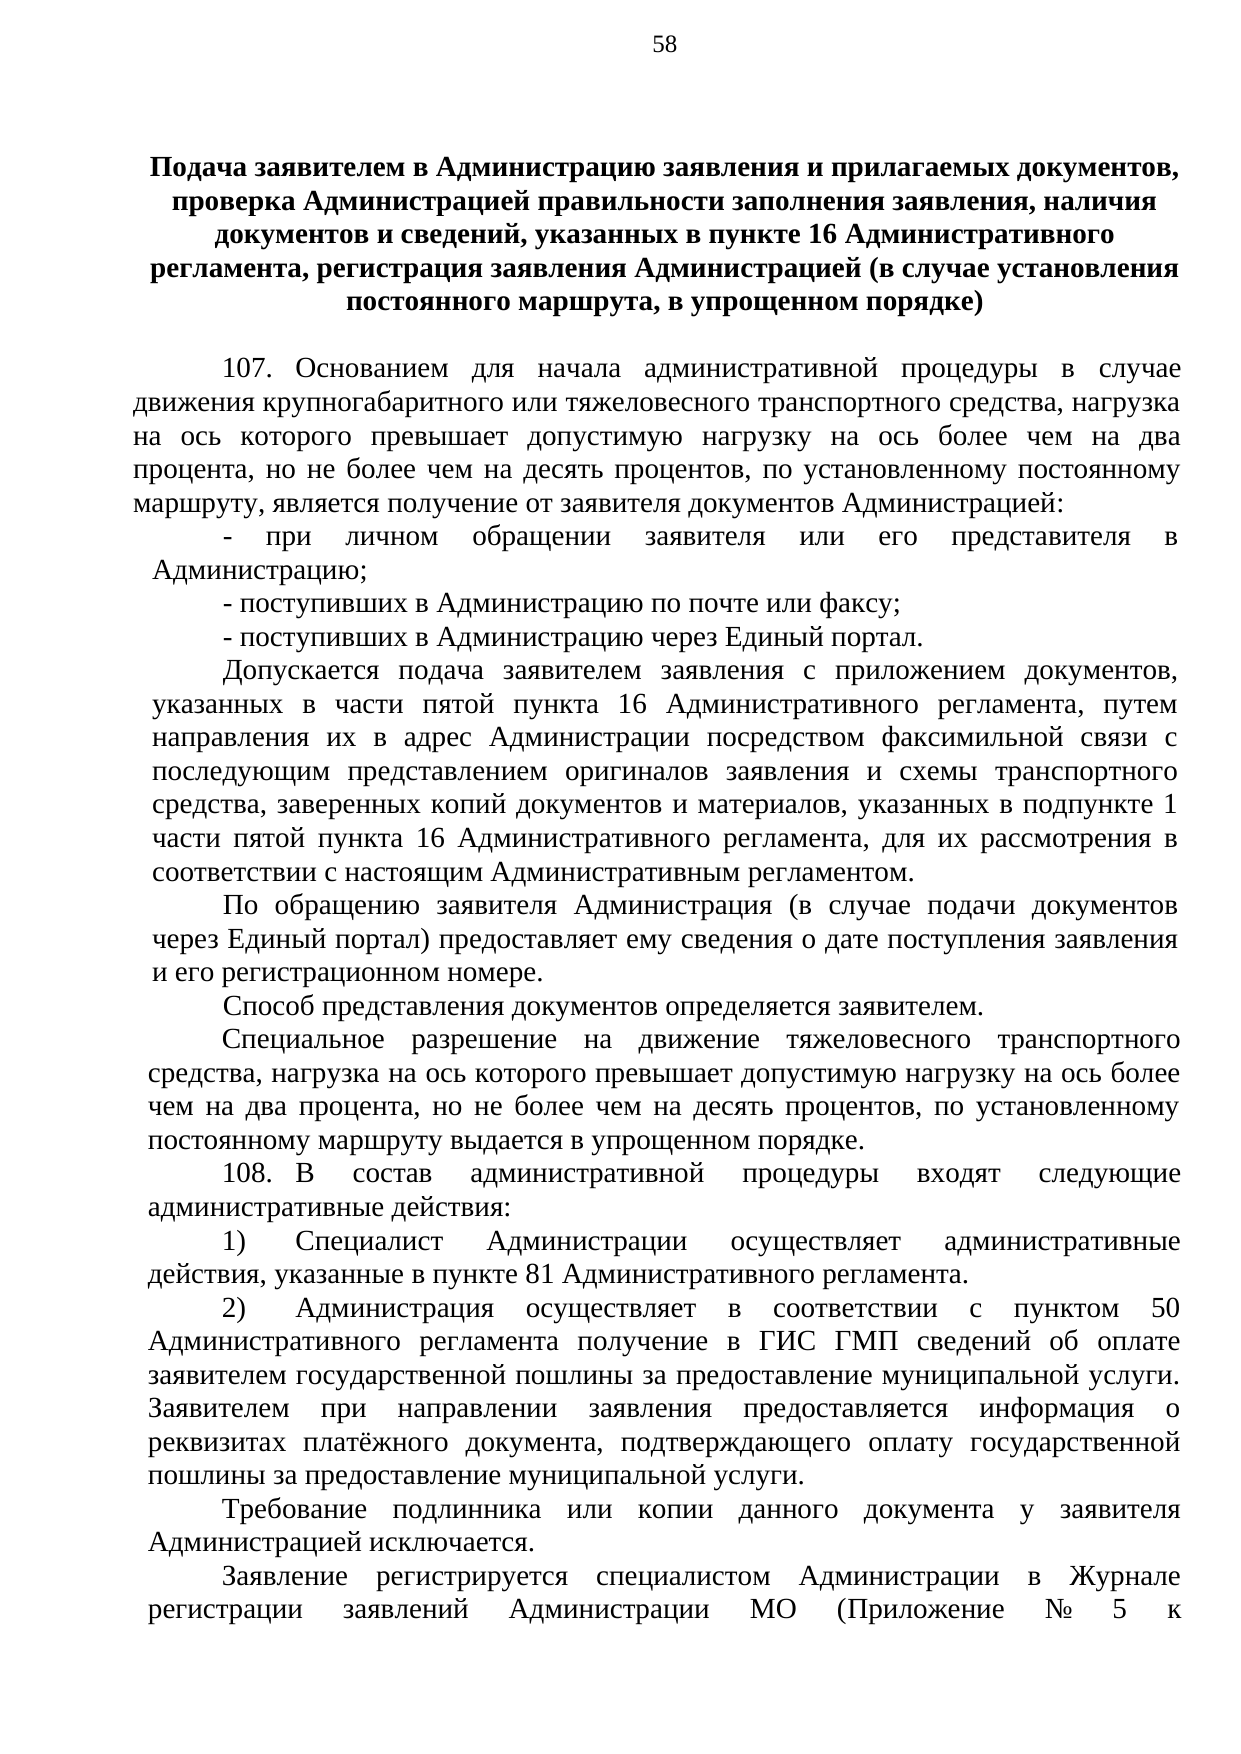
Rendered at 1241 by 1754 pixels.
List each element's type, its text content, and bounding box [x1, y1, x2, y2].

text - поступивших в Администрацию через Единый портал. [152, 619, 1181, 652]
text Подача заявителем в Администрацию заявления и прилагаемых документов, проверка Администрацией правильности заполнения заявления, наличия документов и сведений, указанных в пункте 16 Административного регламента, регистрация заявления Администрацией (в случае установления постоянного маршрута, в упрощенном порядке) [148, 149, 1181, 317]
list Основанием для начала административной процедуры в случае движения крупногабаритного или тяжеловесного транспортного средства, нагрузка на ось которого превышает допустимую нагрузку на ось более чем на два процента, но не более чем на десять процентов, по установленному постоянному маршруту, является получение от заявителя документов Администрацией: [133, 351, 1181, 518]
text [148, 1558, 1181, 1625]
list Специалист Администрации осуществляет административные действия, указанные в пункте 81 Административного регламента. [148, 1223, 1181, 1290]
text Требование подлинника или копии данного документа у заявителя Администрацией исключается. [148, 1491, 1181, 1558]
list В состав административной процедуры входят следующие административные действия: [148, 1156, 1181, 1223]
text По обращению заявителя Администрация (в случае подачи документов через Единый портал) предоставляет ему сведения о дате поступления заявления и его регистрационном номере. [152, 887, 1179, 988]
text Допускается подача заявителем заявления с приложением документов, указанных в части пятой пункта 16 Административного регламента, путем направления их в адрес Администрации посредством факсимильной связи с последующим представлением оригиналов заявления и схемы транспортного средства, заверенных копий документов и материалов, указанных в подпункте 1 части пятой пункта 16 Административного регламента, для их рассмотрения в соответствии с настоящим Административным регламентом. [152, 652, 1179, 887]
text Способ представления документов определяется заявителем. [152, 988, 1181, 1021]
text - поступивших в Администрацию по почте или факсу; [152, 585, 1179, 619]
text Специальное разрешение на движение тяжеловесного транспортного средства, нагрузка на ось которого превышает допустимую нагрузку на ось более чем на два процента, но не более чем на десять процентов, по установленному постоянному маршруту выдается в упрощенном порядке. [148, 1021, 1181, 1156]
list Администрация осуществляет в соответствии с пунктом 50 Административного регламента получение в ГИС ГМП сведений об оплате заявителем государственной пошлины за предоставление муниципальной услуги. Заявителем при направлении заявления предоставляется информация о реквизитах платёжного документа, подтверждающего оплату государственной пошлины за предоставление муниципальной услуги. [148, 1290, 1181, 1491]
text - при личном обращении заявителя или его представителя в Администрацию; [152, 518, 1179, 585]
